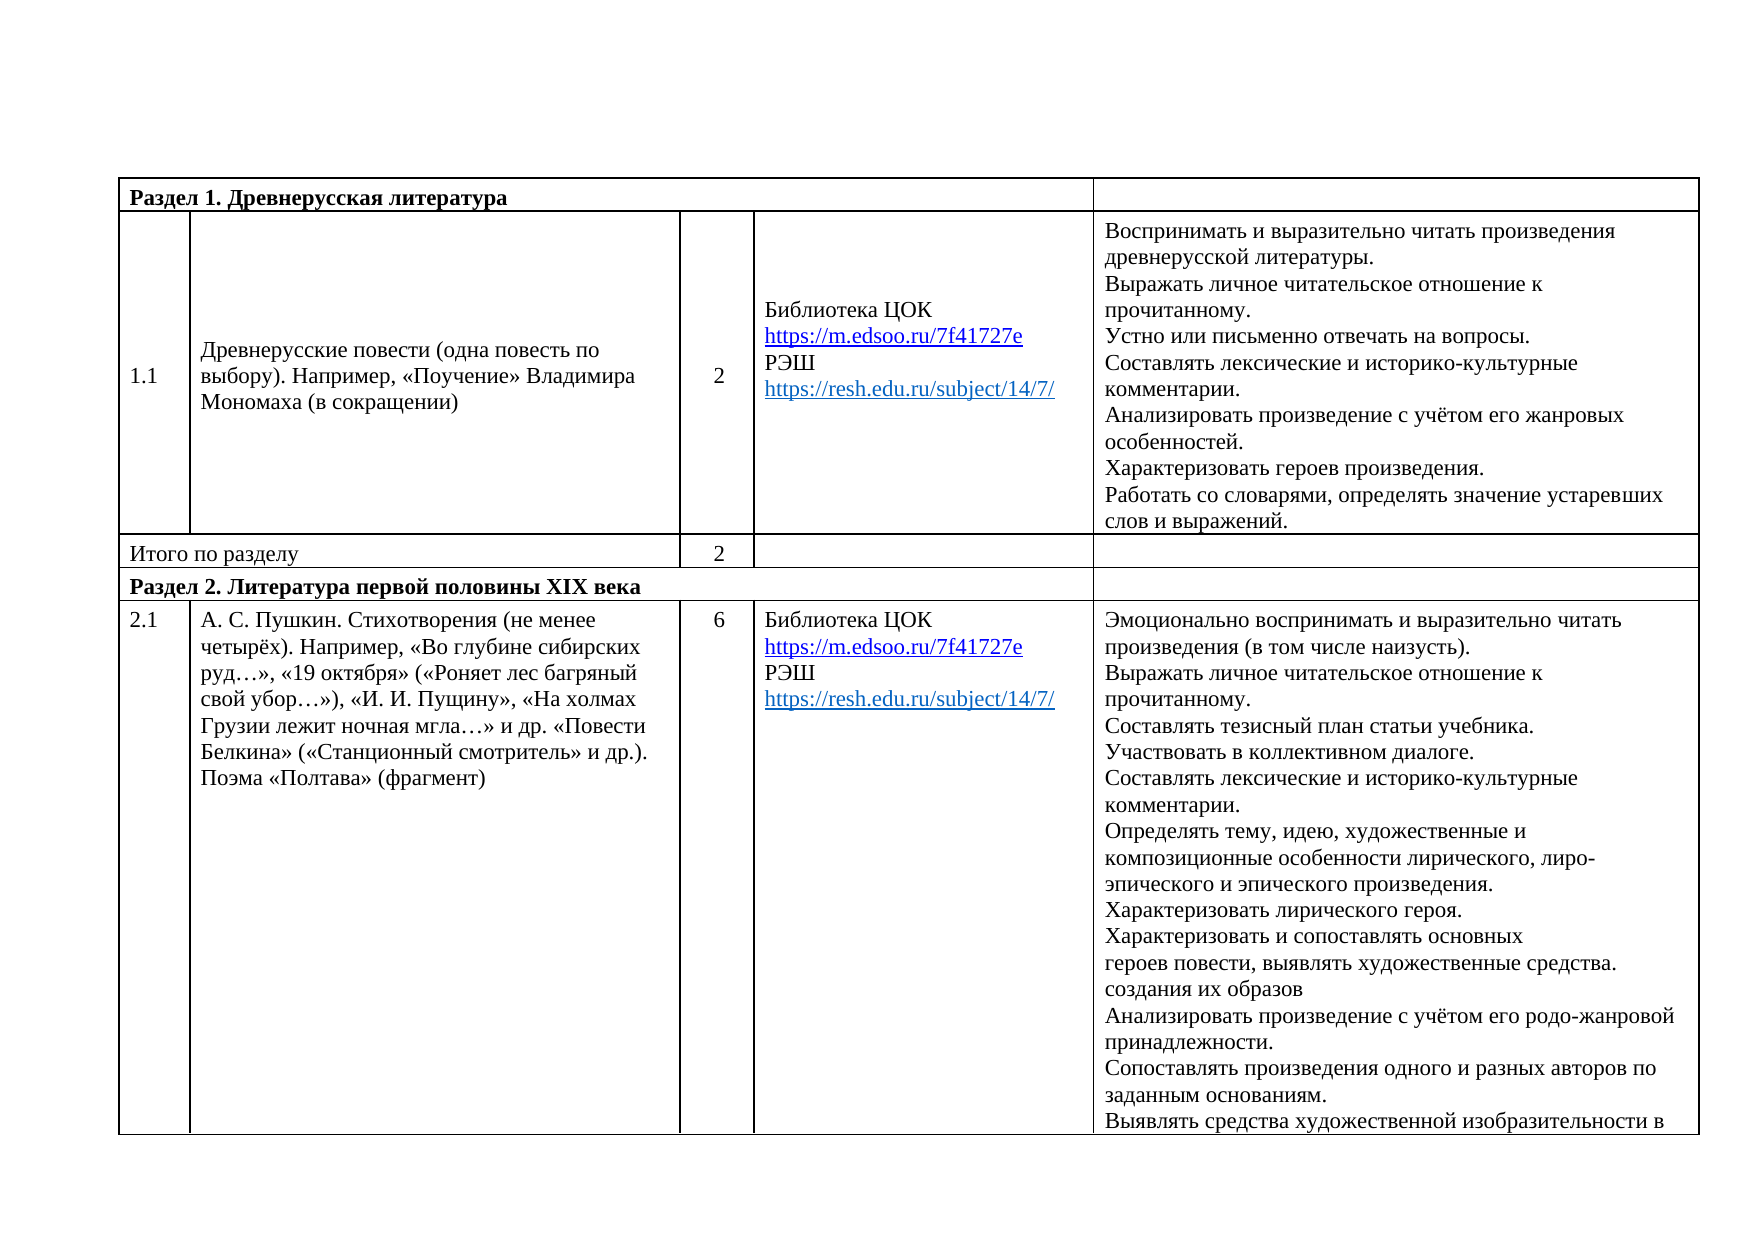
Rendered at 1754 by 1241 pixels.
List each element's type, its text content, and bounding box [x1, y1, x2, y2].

table_cell 1.1 [120, 212, 189, 533]
table_cell Раздел 1. Древнерусская литература [120, 179, 1093, 210]
table_cell [1094, 568, 1698, 599]
table_cell Воспринимать и выразительно читать произведения древнерусской литературы. Выражать личное читательское отношение к прочитанному. Устно или письменно отвечать на вопросы. Составлять лексические и историко-культурные комментарии. Анализировать произведение с учётом его жанровых особенностей. Характеризовать героев произведения. Работать со словарями, определять значение устаревших слов и выражений. [1094, 212, 1698, 533]
table_cell 2 [681, 535, 753, 566]
table_cell [1094, 179, 1698, 210]
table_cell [1094, 601, 1698, 1133]
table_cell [191, 601, 679, 1133]
table_cell Раздел 2. Литература первой половины XIX века [120, 568, 1093, 599]
table_cell Библиотека ЦОК https://m.edsoo.ru/7f41727e РЭШ https://resh.edu.ru/subject/14/7/ [755, 212, 1093, 533]
table_cell 6 [681, 601, 753, 1133]
table_cell [1094, 535, 1698, 566]
table_cell 2 [681, 212, 753, 533]
table_cell Древнерусские повести (одна повесть по выбору). Например, «Поучение» Владимира Мономаха (в сокращении) [191, 212, 679, 533]
table_cell Итого по разделу [120, 535, 679, 566]
table_cell [755, 535, 1093, 566]
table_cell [755, 601, 1093, 1133]
table_cell 2.1 [120, 601, 189, 1133]
